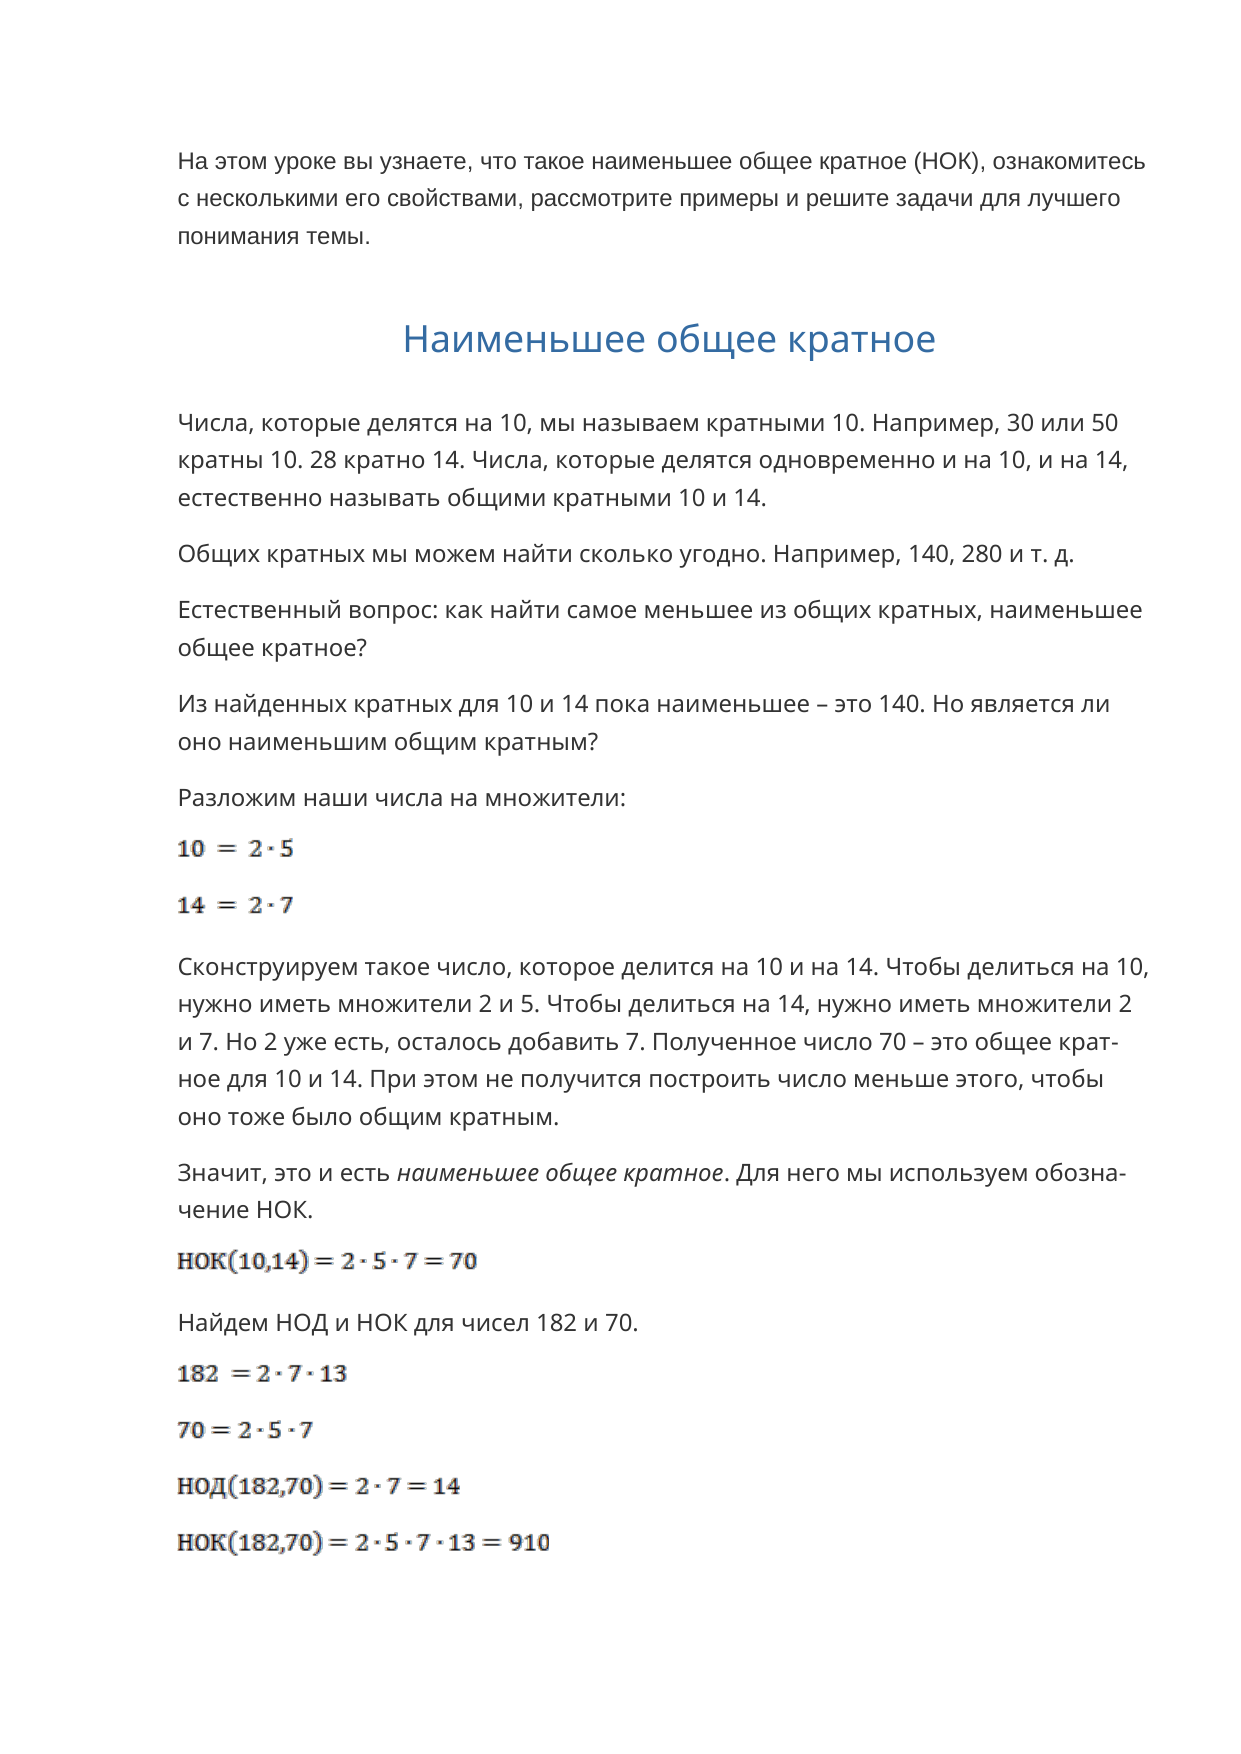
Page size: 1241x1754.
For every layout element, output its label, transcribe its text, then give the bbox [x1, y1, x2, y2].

text Разложим наши числа на множители: [177, 776, 1152, 813]
text Из найденных кратных для 10 и 14 пока наименьшее – это 140. Но является ли оно наименьшим общим кратным? [177, 682, 1152, 757]
picture [177, 1247, 478, 1282]
text Общих кратных мы можем найти сколько угодно. Например, 140, 280 и т. д. [177, 532, 1152, 569]
text Числа, которые делятся на 10, мы называем кратными 10. Например, 30 или 50 кратны 10. 28 кратно 14. Числа, которые делятся одновременно и на 10, и на 14, естественно называть общими кратными 10 и 14. [177, 401, 1152, 513]
picture [177, 835, 293, 870]
text Значит, это и есть наименьшее общее кратное. Для него мы используем обозначение НОК. [177, 1151, 1152, 1226]
picture [177, 1416, 314, 1451]
text Естественный вопрос: как найти самое меньшее из общих кратных, наименьшее общее кратное? [177, 588, 1152, 663]
picture [177, 891, 293, 926]
picture [177, 1472, 460, 1507]
text Сконструируем такое число, которое делится на 10 и на 14. Чтобы делиться на 10, нужно иметь множители 2 и 5. Чтобы делиться на 14, нужно иметь множители 2 и 7. Но 2 уже есть, осталось добавить 7. Полученное число 70 – это общее кратное для 10 и 14. При этом не получится построить число меньше этого, чтобы оно тоже было общим кратным. [177, 944, 1152, 1132]
text Наименьшее общее кратное [177, 312, 1152, 363]
text Найдем НОД и НОК для чисел 182 и 70. [177, 1301, 1152, 1338]
picture [177, 1360, 348, 1395]
picture [177, 1528, 549, 1564]
text На этом уроке вы узнаете, что такое наименьшее общее кратное (НОК), ознакомитесь с несколькими его свойствами, рассмотрите примеры и решите задачи для лучшего понимания темы. [177, 137, 1152, 249]
